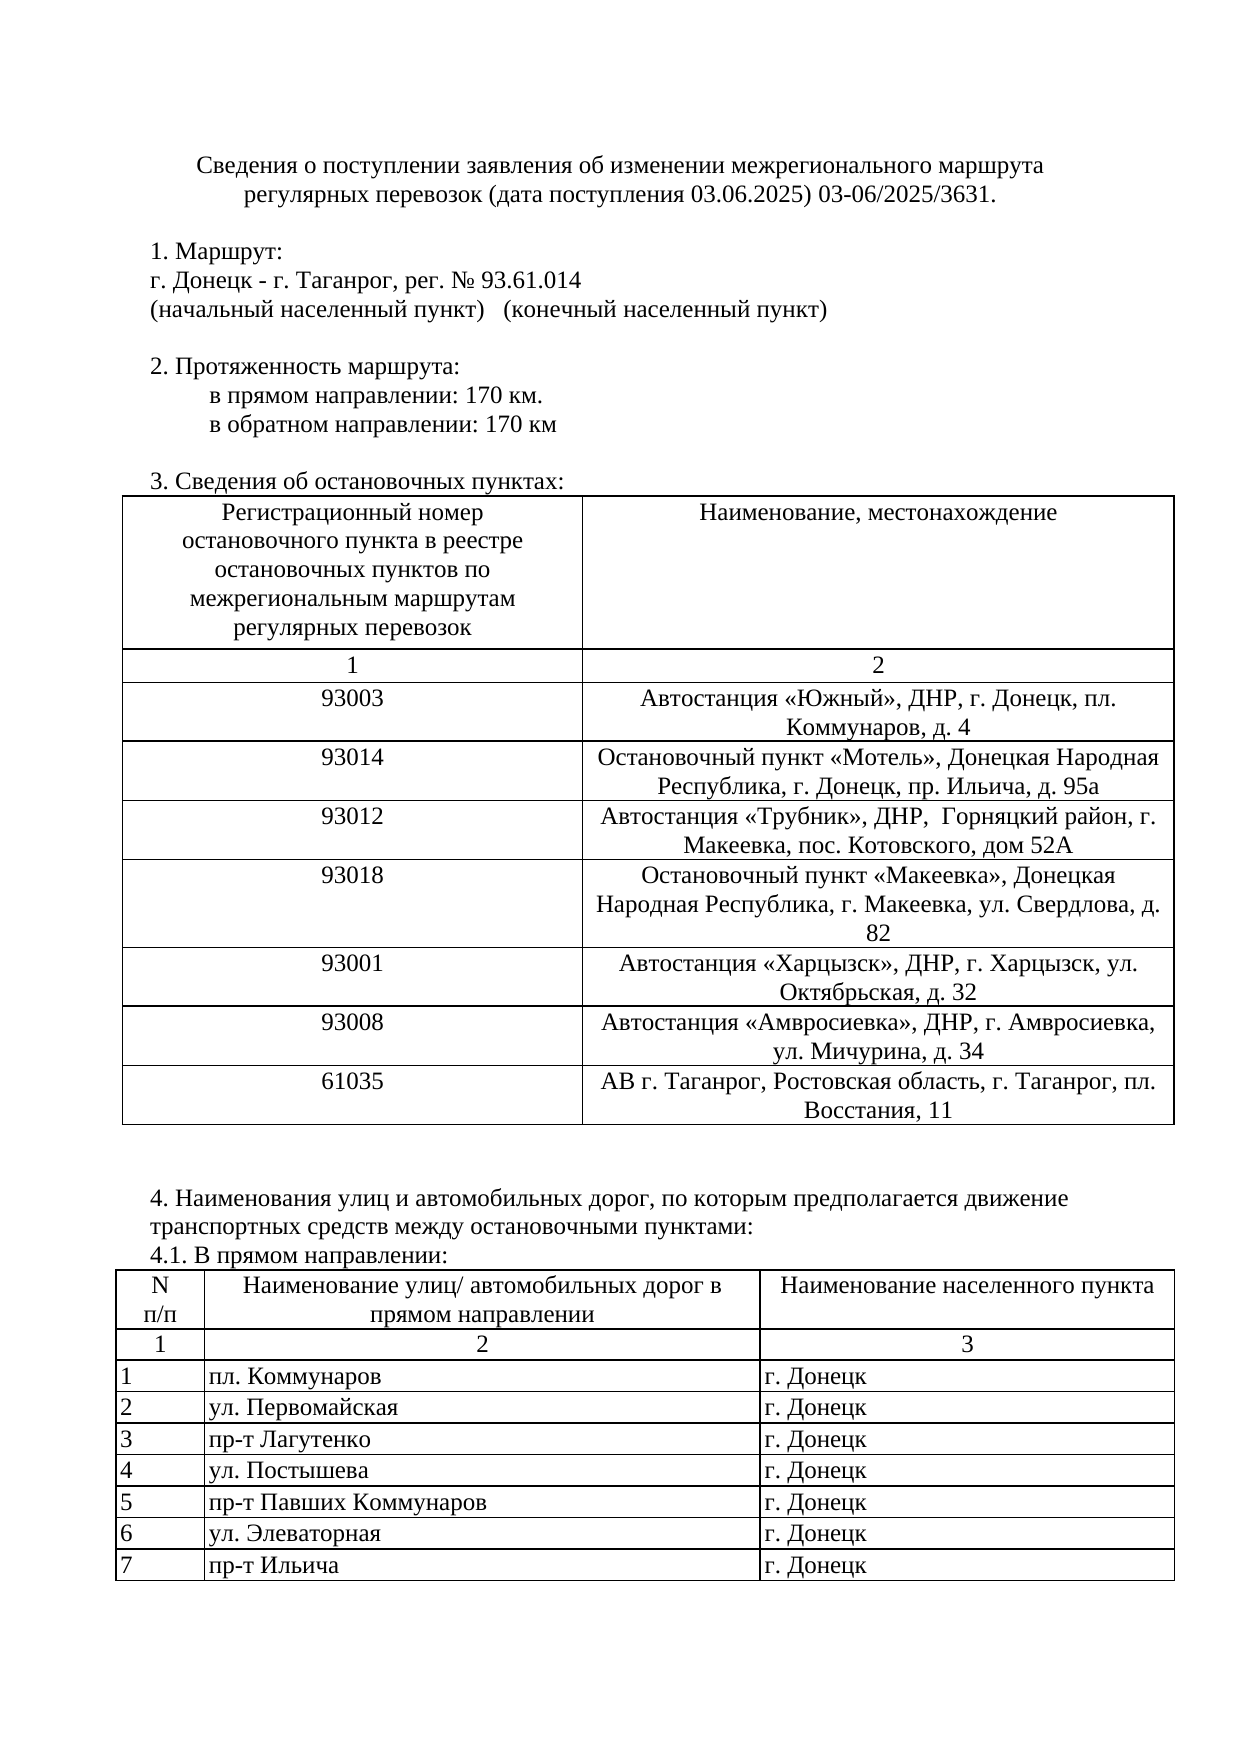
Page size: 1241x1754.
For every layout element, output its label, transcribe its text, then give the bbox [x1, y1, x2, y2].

table_header Регистрационный номер остановочного пункта в реестре остановочных пунктов по межрегиональным маршрутам регулярных перевозок [123, 497, 582, 648]
table_header Наименование населенного пункта [761, 1271, 1174, 1328]
table_cell Остановочный пункт «Мотель», Донецкая Народная Республика, г. Донецк, пр. Ильича, д. 95а [583, 742, 1173, 799]
text 4.1. В прямом направлении: [150, 1240, 1090, 1269]
table_cell 93003 [123, 683, 582, 740]
table_cell ул. Постышева [205, 1455, 759, 1485]
table_cell 7 [117, 1550, 204, 1579]
table_cell Автостанция «Трубник», ДНР, Горняцкий район, г. Макеевка, пос. Котовского, дом 52А [583, 801, 1173, 858]
table_cell г. Донецк [761, 1550, 1174, 1579]
table_cell 1 [123, 650, 582, 681]
text в прямом направлении: 170 км. [150, 380, 1090, 409]
table_cell 6 [117, 1518, 204, 1548]
table_header Наименование улиц/ автомобильных дорог в прямом направлении [205, 1271, 759, 1328]
table_cell 5 [117, 1487, 204, 1517]
table_cell АВ г. Таганрог, Ростовская область, г. Таганрог, пл. Восстания, 11 [583, 1066, 1173, 1123]
table_cell 61035 [123, 1066, 582, 1123]
table_cell Автостанция «Южный», ДНР, г. Донецк, пл. Коммунаров, д. 4 [583, 683, 1173, 740]
table_cell Автостанция «Харцызск», ДНР, г. Харцызск, ул. Октябрьская, д. 32 [583, 948, 1173, 1005]
table_cell 3 [761, 1330, 1174, 1359]
table_cell пр-т Павших Коммунаров [205, 1487, 759, 1517]
table_cell ул. Элеваторная [205, 1518, 759, 1548]
table_cell 1 [117, 1330, 204, 1359]
text 4. Наименования улиц и автомобильных дорог, по которым предполагается движение транспортных средств между остановочными пунктами: [150, 1183, 1090, 1240]
table_cell г. Донецк [761, 1518, 1174, 1548]
text г. Донецк - г. Таганрог, рег. № 93.61.014 [150, 265, 1090, 294]
table_cell 2 [583, 650, 1173, 681]
table_cell 1 [117, 1361, 204, 1391]
table_cell пл. Коммунаров [205, 1361, 759, 1391]
table_cell пр-т Лагутенко [205, 1424, 759, 1454]
table_cell 2 [205, 1330, 759, 1359]
table_cell 93014 [123, 742, 582, 799]
table_cell 3 [117, 1424, 204, 1454]
text 1. Маршрут: [150, 236, 1090, 265]
table_cell 93018 [123, 860, 582, 946]
text 2. Протяженность маршрута: [150, 351, 1090, 380]
table_cell 93008 [123, 1007, 582, 1064]
table_cell г. Донецк [761, 1487, 1174, 1517]
table_cell Автостанция «Амвросиевка», ДНР, г. Амвросиевка, ул. Мичурина, д. 34 [583, 1007, 1173, 1064]
table_cell г. Донецк [761, 1361, 1174, 1391]
text (начальный населенный пункт) (конечный населенный пункт) [150, 294, 1090, 322]
table_header Наименование, местонахождение [583, 497, 1173, 648]
table_cell г. Донецк [761, 1455, 1174, 1485]
table_cell 4 [117, 1455, 204, 1485]
table_cell 93001 [123, 948, 582, 1005]
table_header N п/п [117, 1271, 204, 1328]
table_cell г. Донецк [761, 1392, 1174, 1422]
table_cell пр-т Ильича [205, 1550, 759, 1579]
table_cell ул. Первомайская [205, 1392, 759, 1422]
text 3. Сведения об остановочных пунктах: [150, 466, 1090, 495]
text Сведения о поступлении заявления об изменении межрегионального маршрута регулярных перевозок (дата поступления 03.06.2025) 03-06/2025/3631. [150, 150, 1090, 207]
table_cell 93012 [123, 801, 582, 858]
table_cell Остановочный пункт «Макеевка», Донецкая Народная Республика, г. Макеевка, ул. Свердлова, д. 82 [583, 860, 1173, 946]
table_cell г. Донецк [761, 1424, 1174, 1454]
table_cell 2 [117, 1392, 204, 1422]
text в обратном направлении: 170 км [150, 409, 1090, 437]
